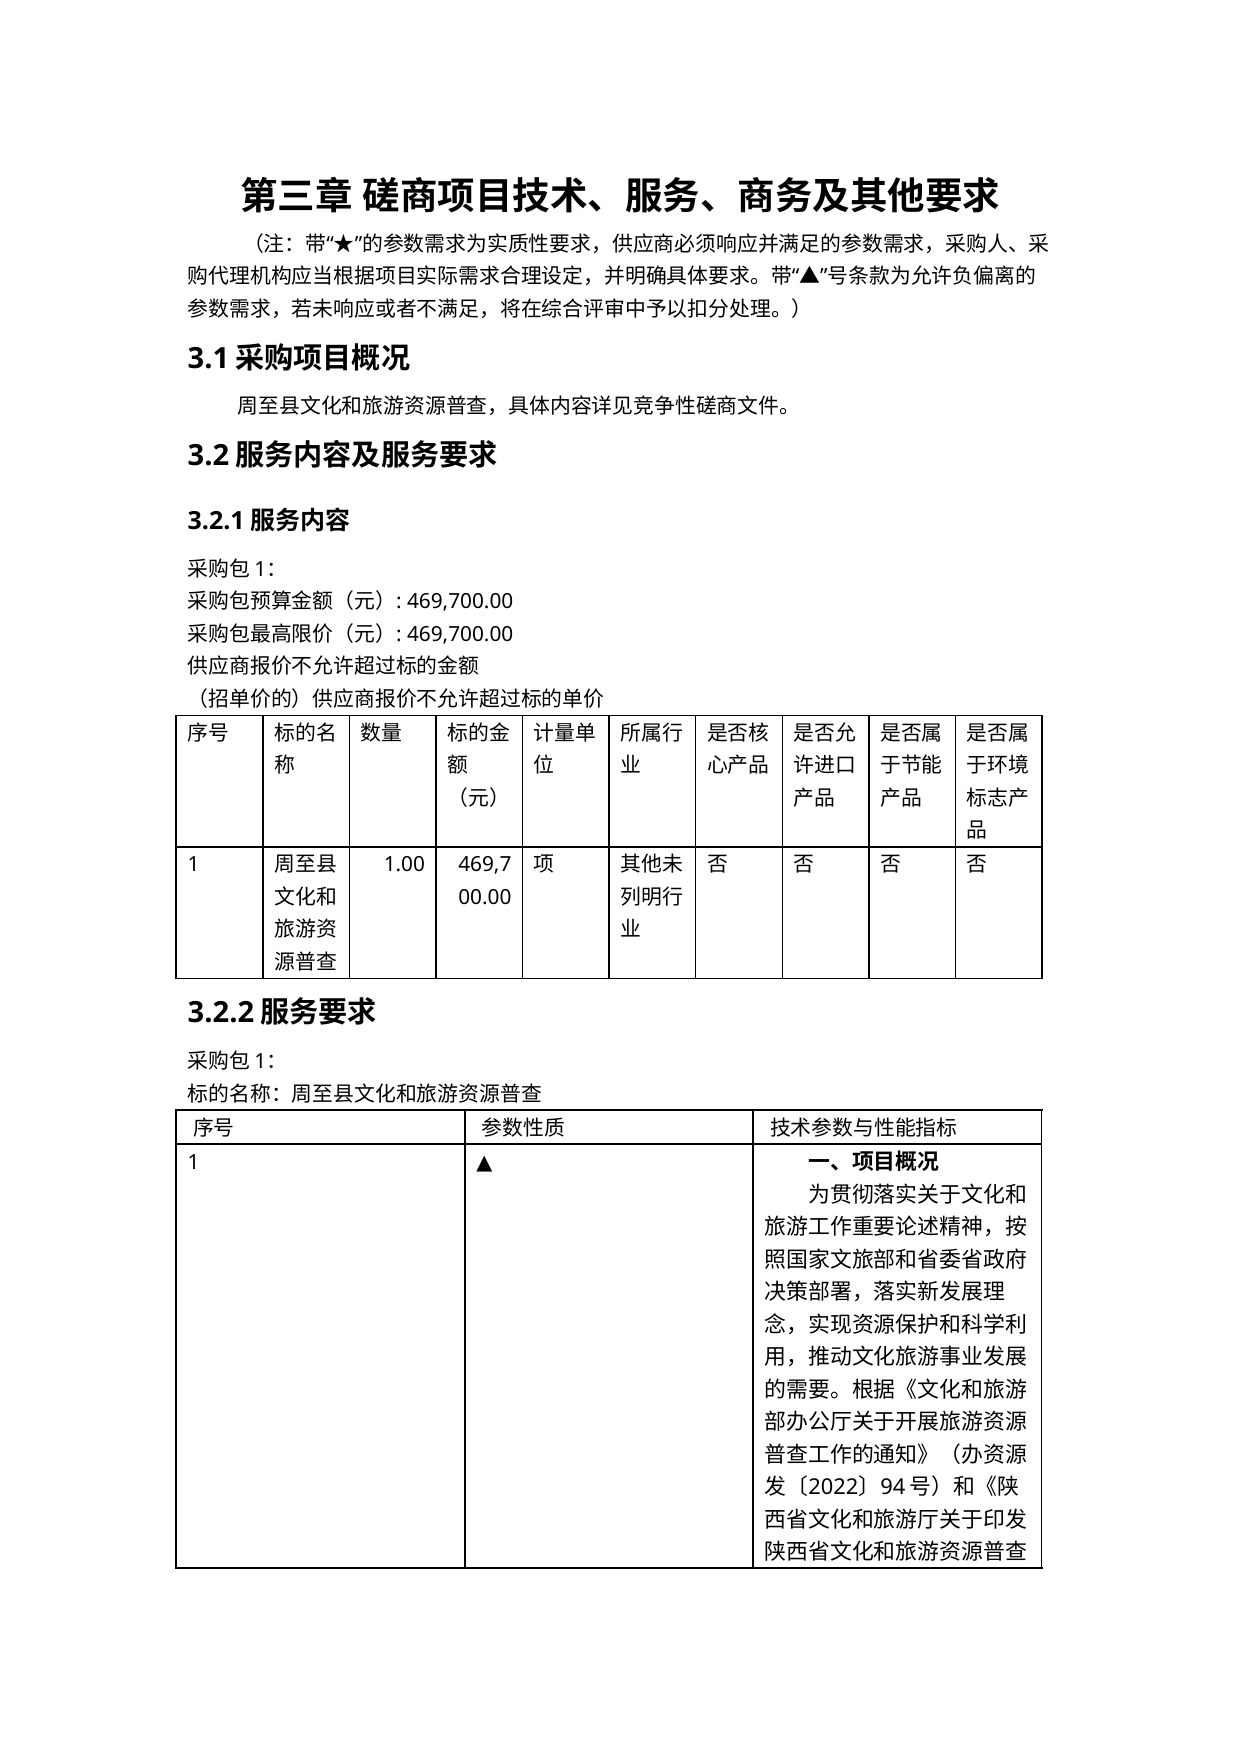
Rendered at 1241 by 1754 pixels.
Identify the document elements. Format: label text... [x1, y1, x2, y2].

table_header 是否核心产品 [696, 716, 782, 846]
table_header 参数性质 [466, 1111, 752, 1143]
table_cell 469,700.00 [437, 848, 522, 978]
table_header 是否允许进口产品 [783, 716, 868, 846]
table_cell 否 [870, 848, 955, 978]
text 标的名称：周至县文化和旅游资源普查 [187, 1077, 1053, 1109]
table_header 计量单位 [523, 716, 608, 846]
text 3.2服务内容及服务要求 [187, 422, 1053, 487]
table_header 技术参数与性能指标 [754, 1111, 1041, 1143]
table_cell 1 [177, 848, 262, 978]
table_header 标的金额 （元） [437, 716, 522, 846]
table_header 序号 [177, 1111, 464, 1143]
text 采购包1： [187, 1044, 1053, 1077]
table_cell 1.00 [350, 848, 435, 978]
text （注：带“★”的参数需求为实质性要求，供应商必须响应并满足的参数需求，采购人、采购代理机构应当根据项目实际需求合理设定，并明确具体要求。带“▲”号条款为允许负偏离的参数需求，若未响应或者不满足，将在综合评审中予以扣分处理。） [187, 227, 1053, 324]
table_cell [754, 1145, 1041, 1567]
table_cell 否 [696, 848, 782, 978]
table_header 所属行业 [610, 716, 695, 846]
table_cell 否 [956, 848, 1041, 978]
table_cell ▲ [466, 1145, 752, 1567]
text （招单价的）供应商报价不允许超过标的单价 [187, 682, 1053, 714]
text 3.2.2服务要求 [187, 979, 1053, 1044]
text 采购包最高限价（元）: 469,700.00 [187, 617, 1053, 649]
text 供应商报价不允许超过标的金额 [187, 649, 1053, 682]
text 3.1采购项目概况 [187, 324, 1053, 389]
table_cell 项 [523, 848, 608, 978]
table_header 是否属于节能产品 [870, 716, 955, 846]
table_header 是否属于环境标志产品 [956, 716, 1041, 846]
table_header 序号 [177, 716, 262, 846]
text 3.2.1服务内容 [187, 487, 1053, 552]
text 采购包1： [187, 552, 1053, 584]
table_cell 否 [783, 848, 868, 978]
text 第三章 磋商项目技术、服务、商务及其他要求 [187, 162, 1053, 227]
table_cell 1 [177, 1145, 464, 1567]
table_header 标的名称 [264, 716, 349, 846]
table_cell 其他未列明行业 [610, 848, 695, 978]
table_cell 周至县文化和旅游资源普查 [264, 848, 349, 978]
text 采购包预算金额（元）: 469,700.00 [187, 584, 1053, 617]
text 周至县文化和旅游资源普查，具体内容详见竞争性磋商文件。 [187, 389, 1053, 422]
table_header 数量 [350, 716, 435, 846]
